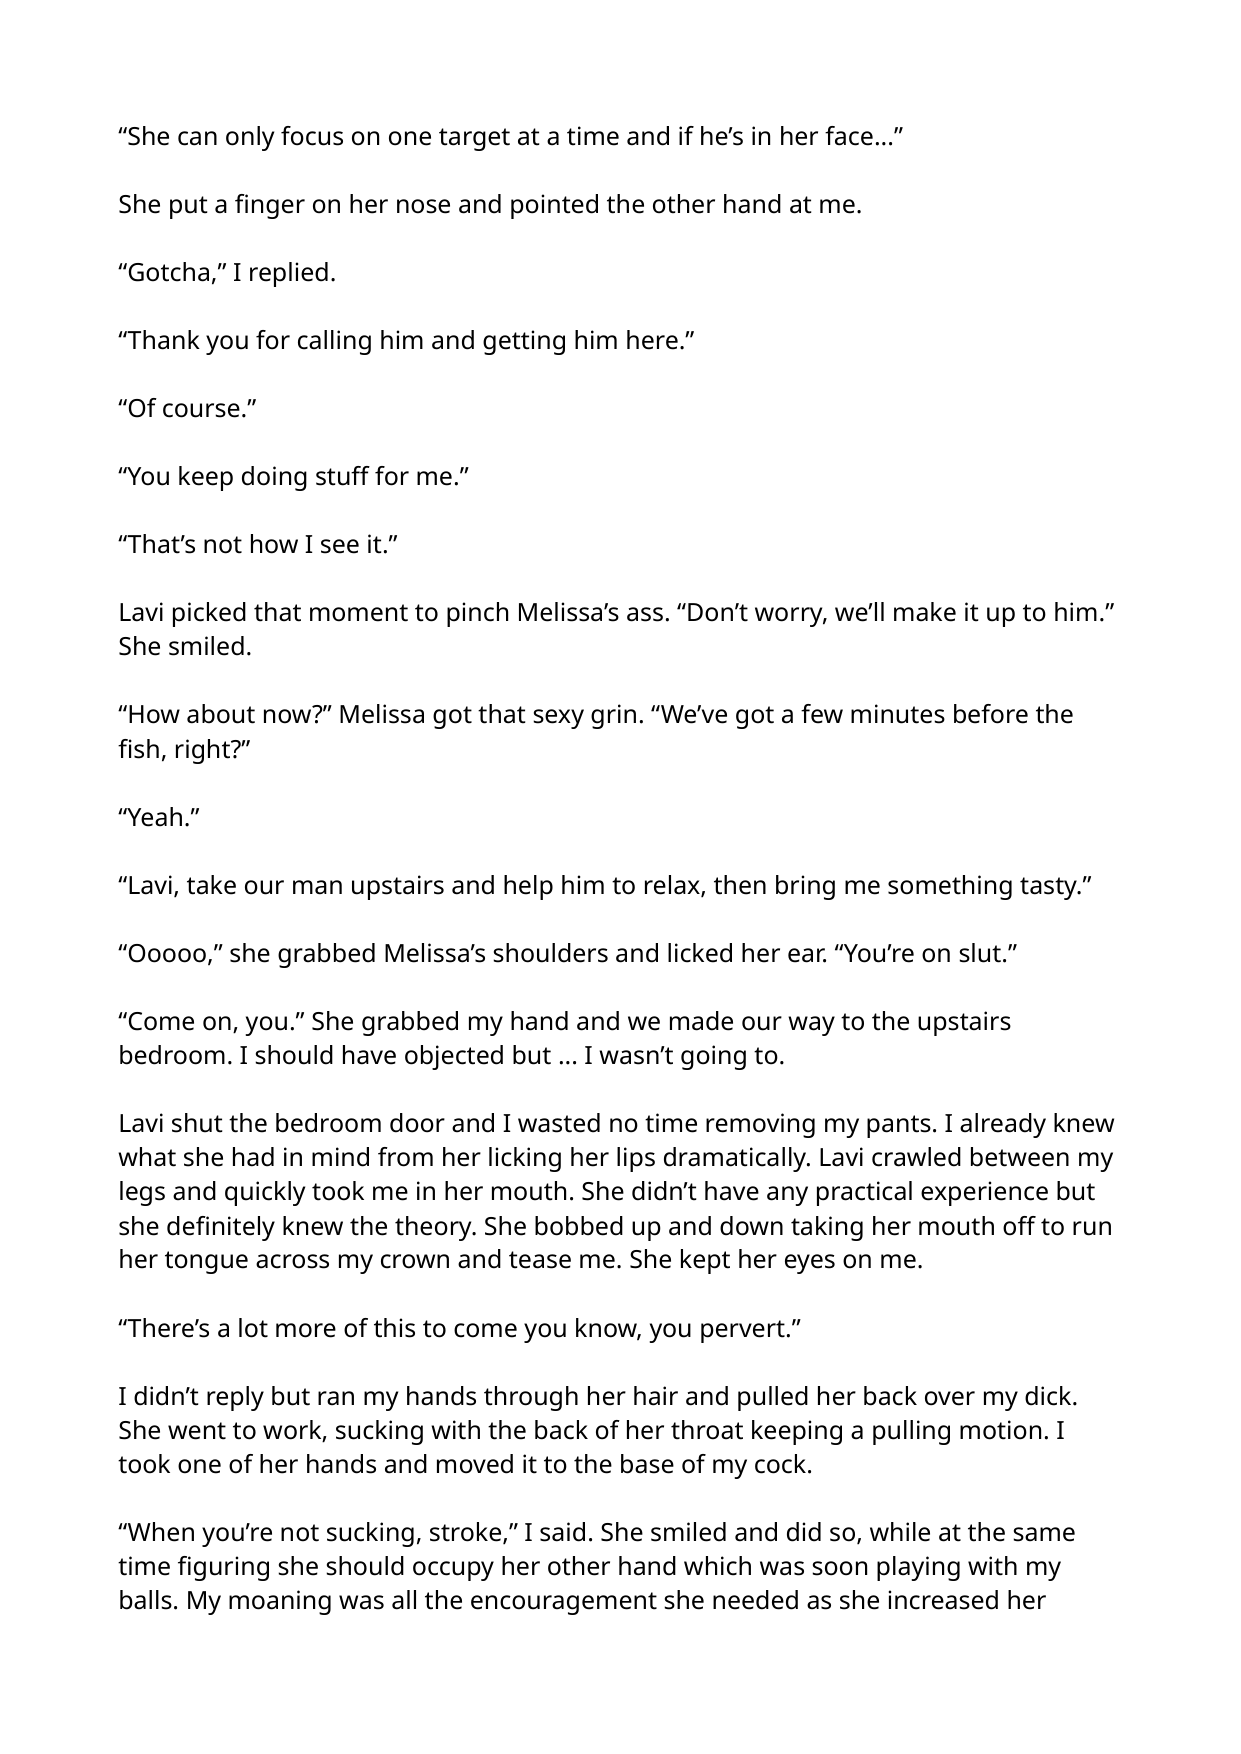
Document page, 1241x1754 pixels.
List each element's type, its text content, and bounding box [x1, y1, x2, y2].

text “Yeah.” [118, 799, 1122, 833]
text “That’s not how I see it.” [118, 527, 1122, 561]
text “Gotcha,” I replied. [118, 254, 1122, 288]
text “Lavi, take our man upstairs and help him to relax, then bring me something tasty.” [118, 867, 1122, 902]
text Lavi shut the bedroom door and I wasted no time removing my pants. I already knew what she had in mind from her licking her lips dramatically. Lavi crawled between my legs and quickly took me in her mouth. She didn’t have any practical experience but she definitely knew the theory. She bobbed up and down taking her mouth off to run her tongue across my crown and tease me. She kept her eyes on me. [118, 1106, 1122, 1276]
text “Come on, you.” She grabbed my hand and we made our way to the upstairs bedroom. I should have objected but ... I wasn’t going to. [118, 1004, 1122, 1072]
text “How about now?” Melissa got that sexy grin. “We’ve got a few minutes before the fish, right?” [118, 697, 1122, 765]
text “You keep doing stuff for me.” [118, 459, 1122, 493]
text “Ooooo,” she grabbed Melissa’s shoulders and licked her ear. “You’re on slut.” [118, 936, 1122, 970]
text “Of course.” [118, 391, 1122, 425]
text “There’s a lot more of this to come you know, you pervert.” [118, 1310, 1122, 1344]
text “Thank you for calling him and getting him here.” [118, 322, 1122, 357]
text “She can only focus on one target at a time and if he’s in her face...” [118, 118, 1122, 152]
text She put a finger on her nose and pointed the other hand at me. [118, 186, 1122, 220]
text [118, 1515, 1122, 1617]
text I didn’t reply but ran my hands through her hair and pulled her back over my dick. She went to work, sucking with the back of her throat keeping a pulling motion. I took one of her hands and moved it to the base of my cock. [118, 1378, 1122, 1481]
text Lavi picked that moment to pinch Melissa’s ass. “Don’t worry, we’ll make it up to him.” She smiled. [118, 595, 1122, 663]
